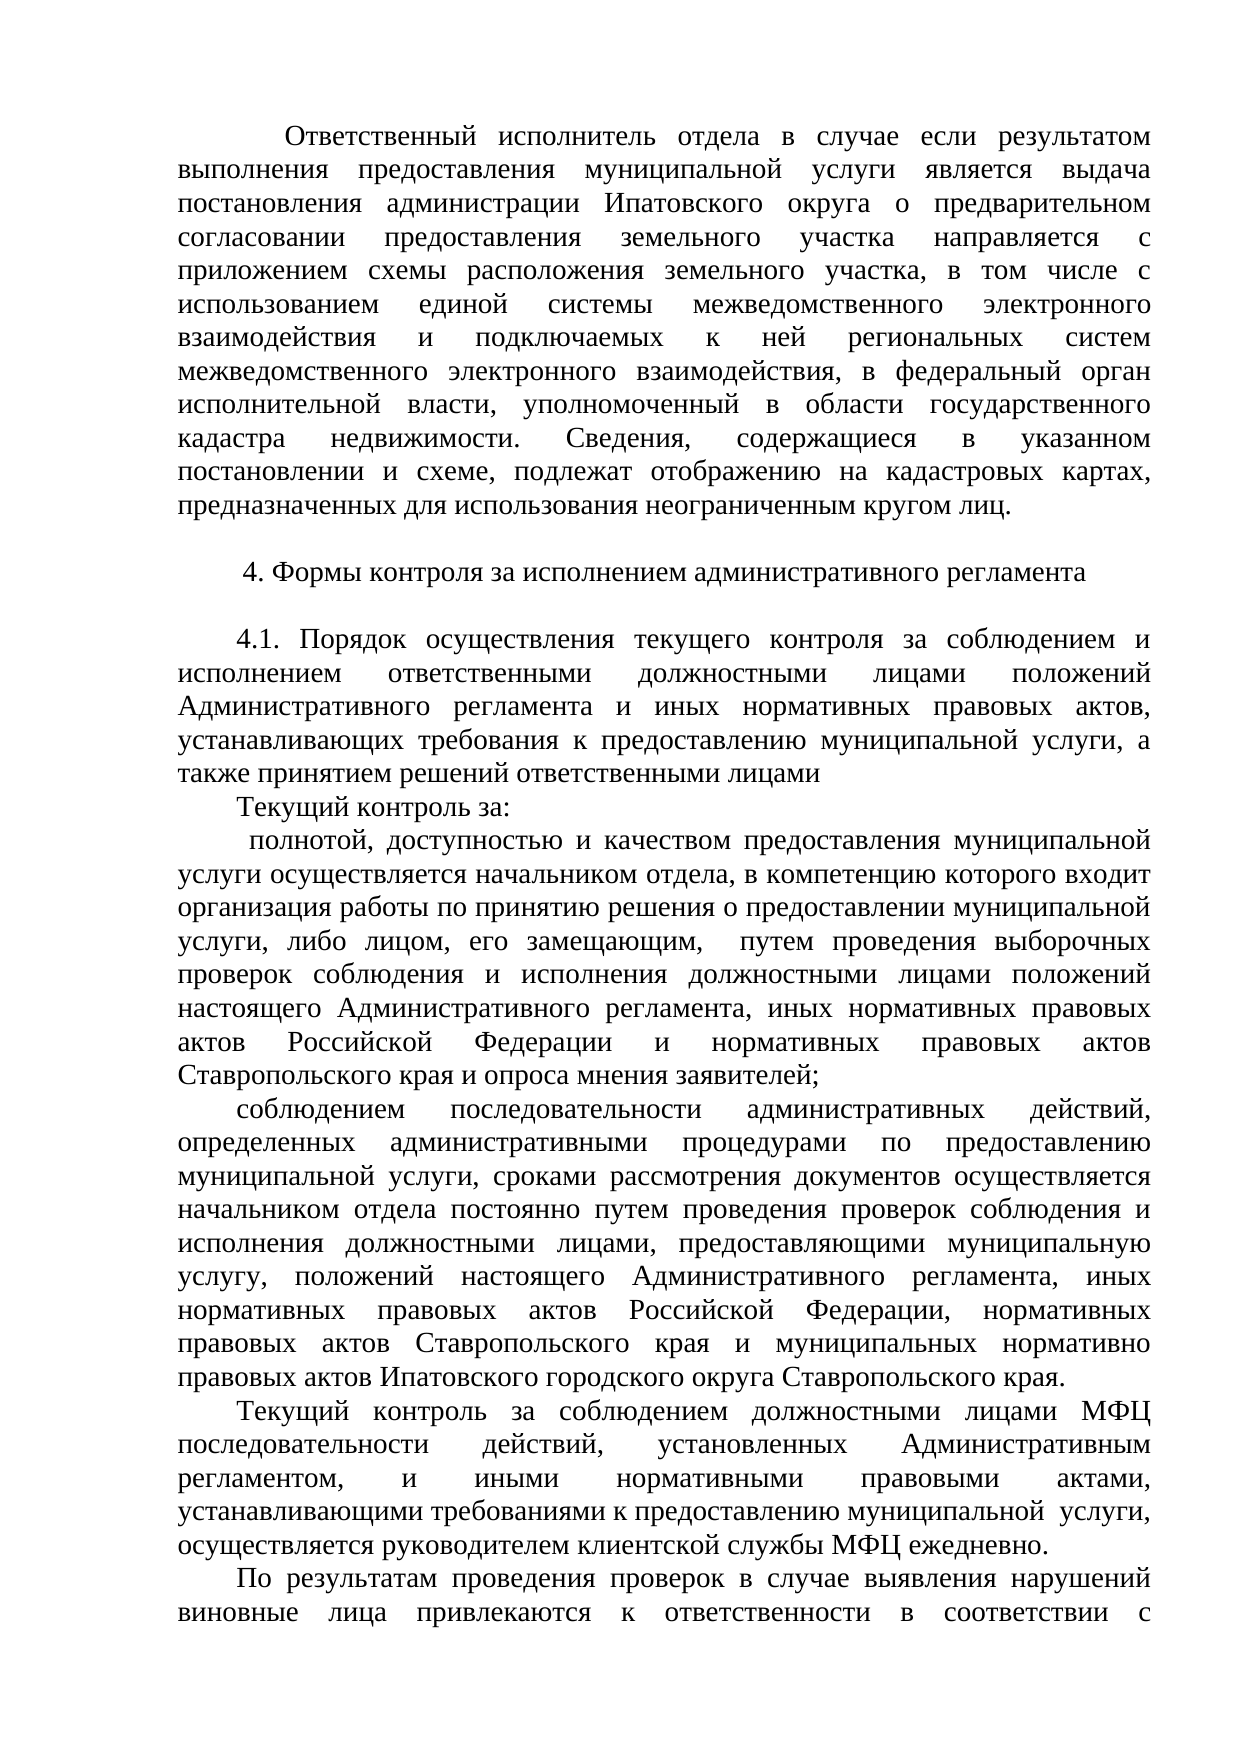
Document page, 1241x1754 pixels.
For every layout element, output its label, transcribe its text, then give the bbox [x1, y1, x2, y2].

text Ответственный исполнитель отдела в случае если результатом выполнения предоставления муниципальной услуги является выдача постановления администрации Ипатовского округа о предварительном согласовании предоставления земельного участка направляется с приложением схемы расположения земельного участка, в том числе с использованием единой системы межведомственного электронного взаимодействия и подключаемых к ней региональных систем межведомственного электронного взаимодействия, в федеральный орган исполнительной власти, уполномоченный в области государственного кадастра недвижимости. Сведения, содержащиеся в указанном постановлении и схеме, подлежат отображению на кадастровых картах, предназначенных для использования неограниченным кругом лиц. [177, 118, 1152, 521]
text Текущий контроль за соблюдением должностными лицами МФЦ последовательности действий, установленных Административным регламентом, и иными нормативными правовыми актами, устанавливающими требованиями к предоставлению муниципальной услуги, осуществляется руководителем клиентской службы МФЦ ежедневно. [177, 1393, 1152, 1560]
text соблюдением последовательности административных действий, определенных административными процедурами по предоставлению муниципальной услуги, сроками рассмотрения документов осуществляется начальником отдела постоянно путем проведения проверок соблюдения и исполнения должностными лицами, предоставляющими муниципальную услугу, положений настоящего Административного регламента, иных нормативных правовых актов Российской Федерации, нормативных правовых актов Ставропольского края и муниципальных нормативно правовых актов Ипатовского городского округа Ставропольского края. [177, 1091, 1152, 1393]
text полнотой, доступностью и качеством предоставления муниципальной услуги осуществляется начальником отдела, в компетенцию которого входит организация работы по принятию решения о предоставлении муниципальной услуги, либо лицом, его замещающим, путем проведения выборочных проверок соблюдения и исполнения должностными лицами положений настоящего Административного регламента, иных нормативных правовых актов Российской Федерации и нормативных правовых актов Ставропольского края и опроса мнения заявителей; [177, 822, 1152, 1091]
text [177, 1560, 1152, 1627]
text Текущий контроль за: [177, 789, 1152, 822]
text 4.1. Порядок осуществления текущего контроля за соблюдением и исполнением ответственными должностными лицами положений Административного регламента и иных нормативных правовых актов, устанавливающих требования к предоставлению муниципальной услуги, а также принятием решений ответственными лицами [177, 621, 1152, 789]
text 4. Формы контроля за исполнением административного регламента [177, 554, 1152, 588]
